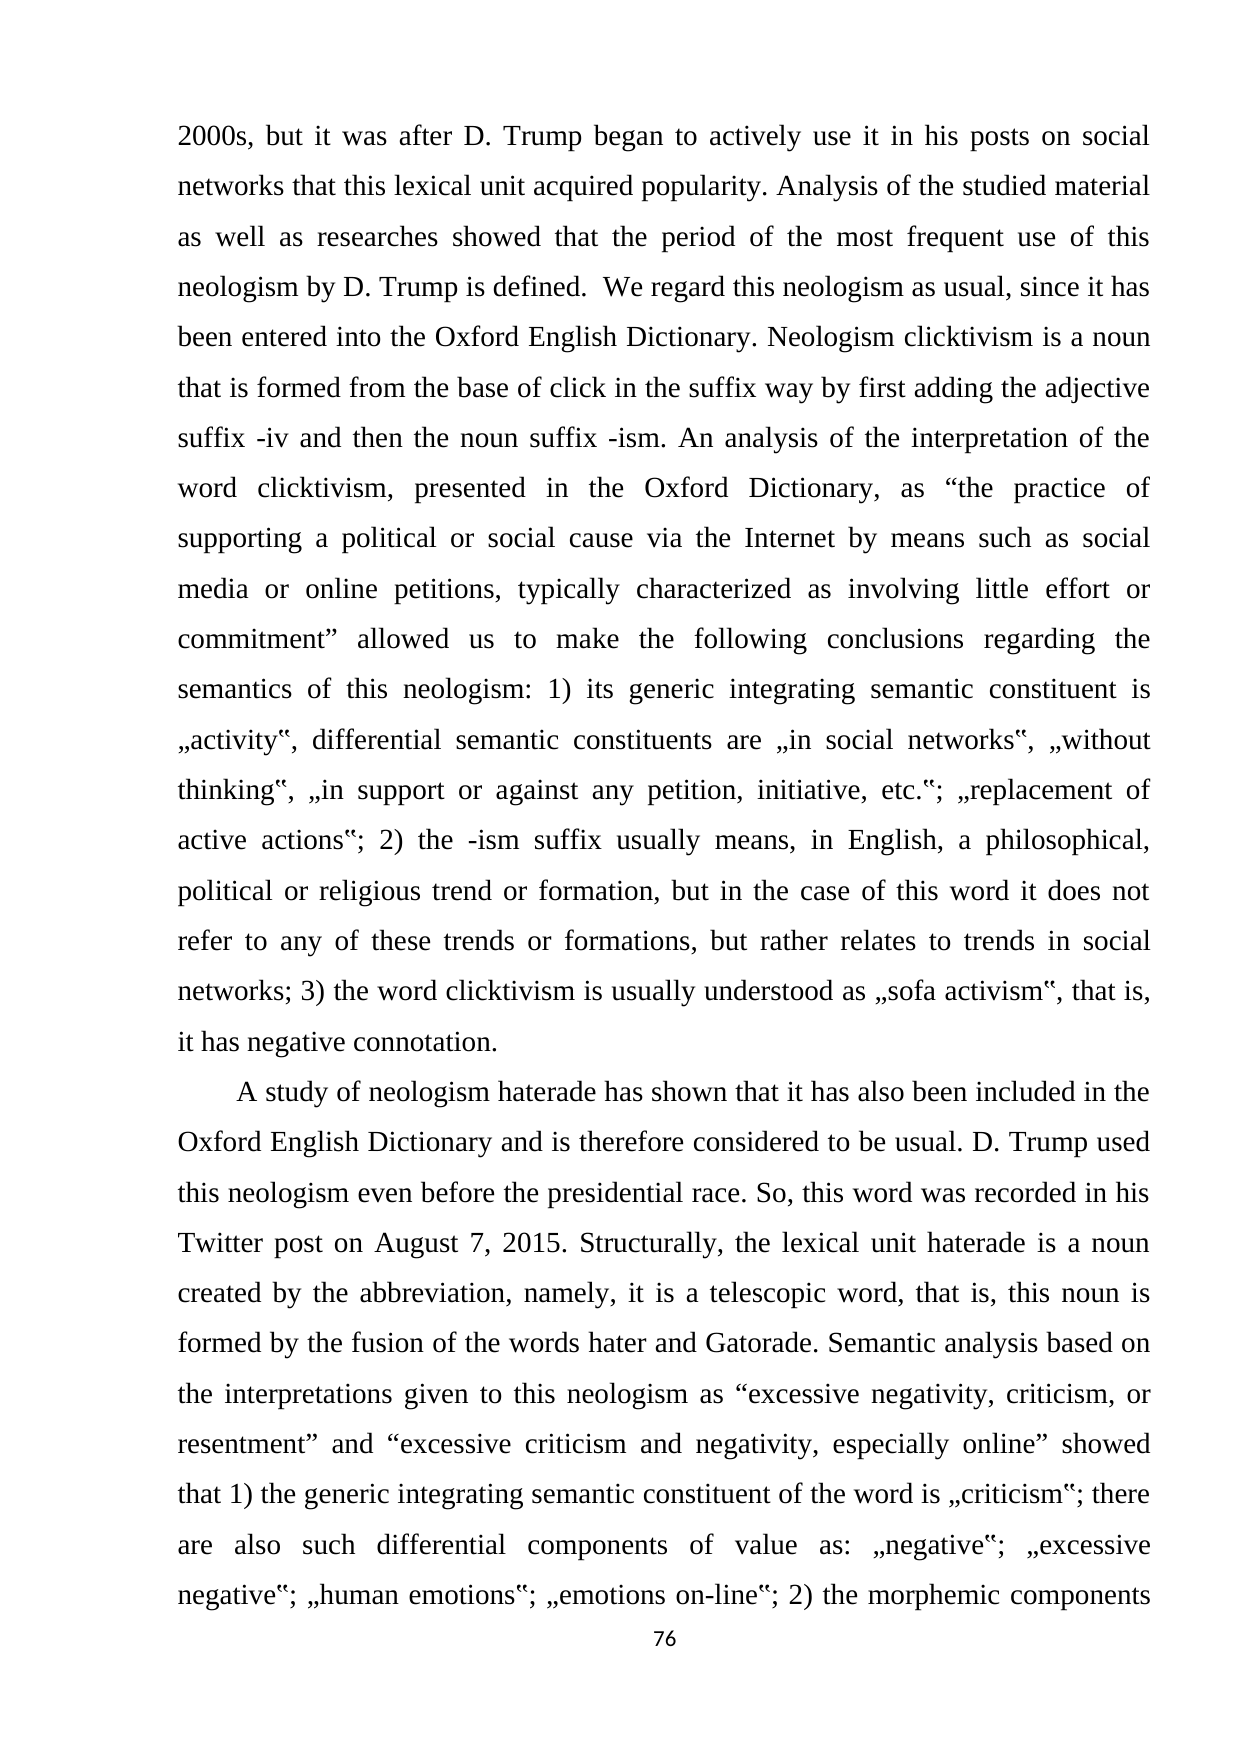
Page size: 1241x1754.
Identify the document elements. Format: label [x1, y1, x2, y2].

text [177, 1074, 1152, 1611]
text [177, 118, 1152, 1057]
